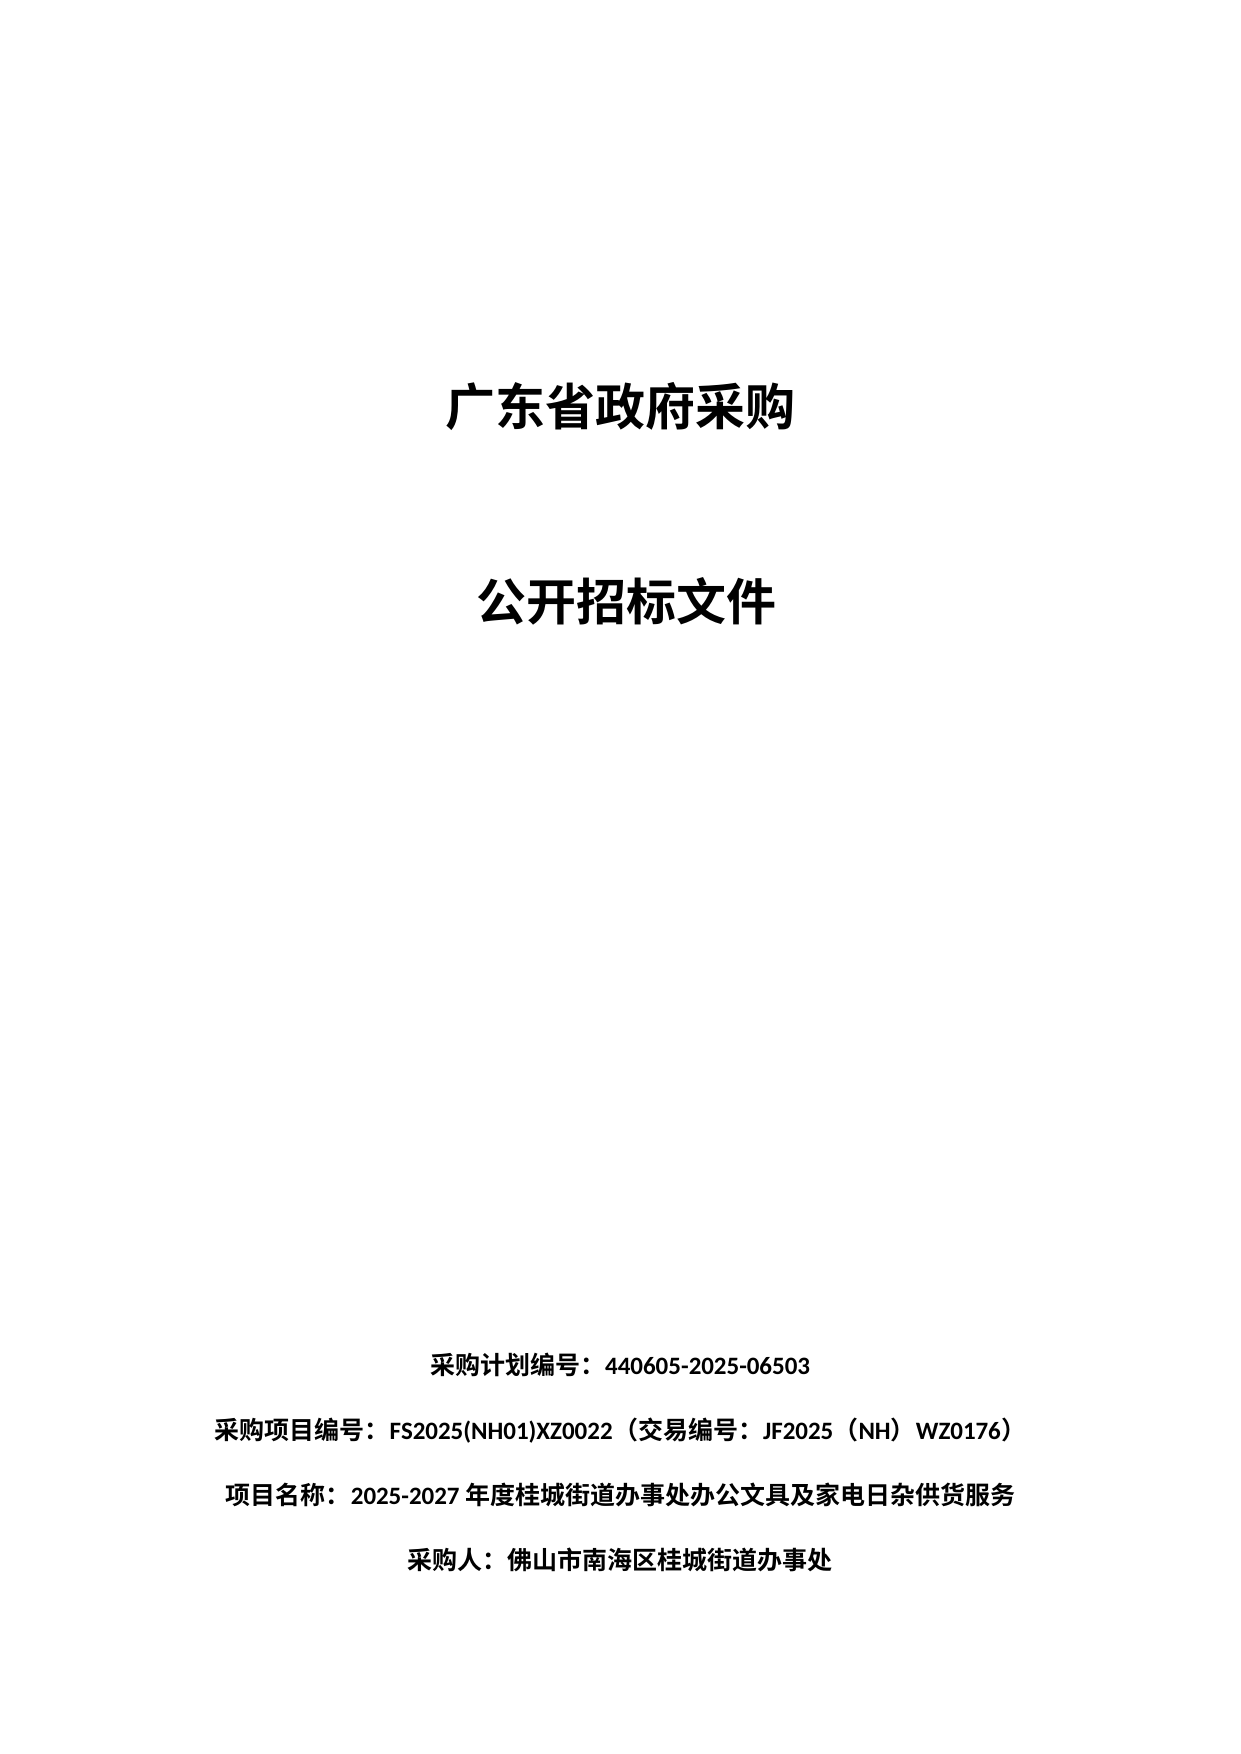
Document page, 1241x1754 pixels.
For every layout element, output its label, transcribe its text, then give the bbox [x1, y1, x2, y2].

text 广东省政府采购 [187, 357, 1053, 454]
text 采购项目编号：FS2025(NH01)XZ0022（交易编号：JF2025（NH）WZ0176） [187, 1397, 1053, 1462]
text 项目名称：2025-2027年度桂城街道办事处办公文具及家电日杂供货服务 [187, 1462, 1053, 1527]
text 采购人：佛山市南海区桂城街道办事处 [187, 1527, 1053, 1592]
text 采购计划编号：440605-2025-06503 [187, 1332, 1053, 1397]
text 公开招标文件 [187, 552, 1053, 1332]
